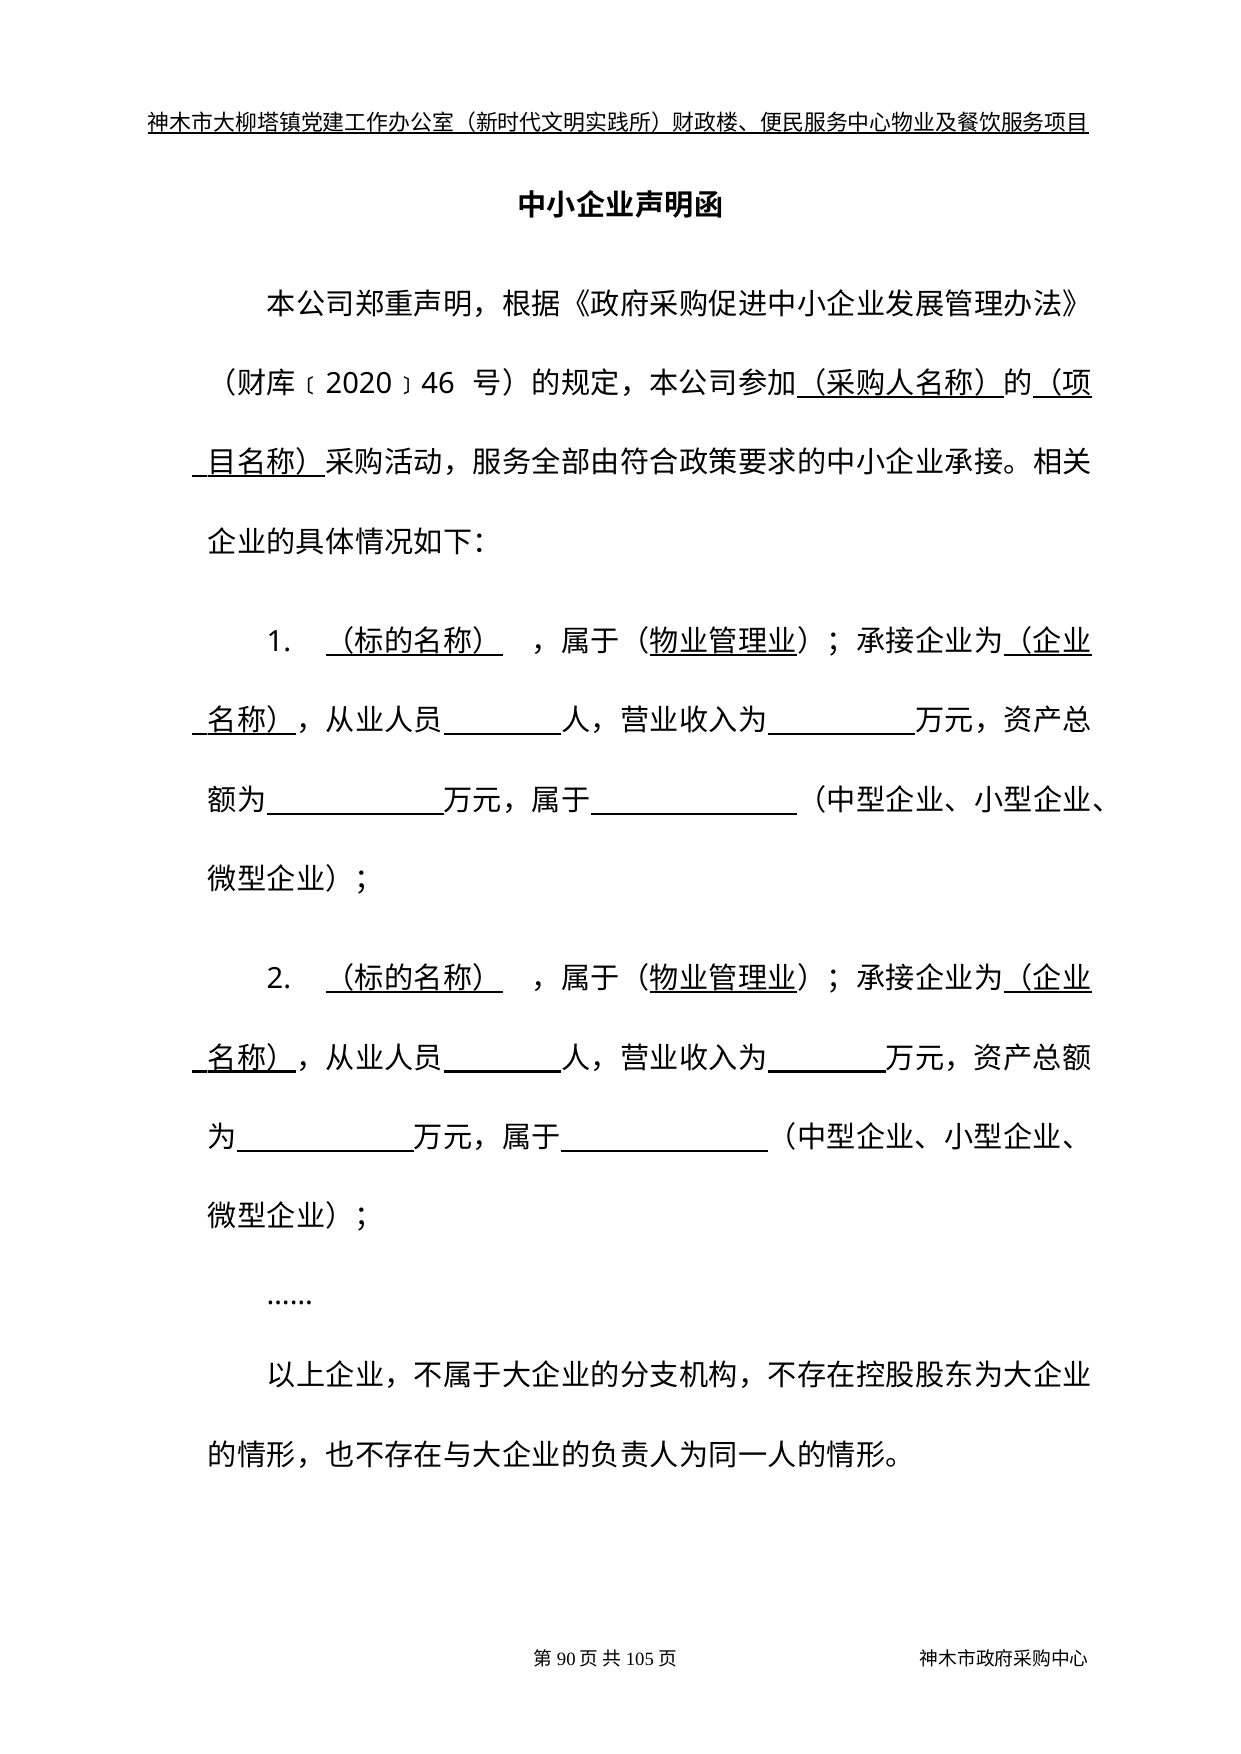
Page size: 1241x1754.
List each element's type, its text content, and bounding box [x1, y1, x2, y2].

text 1. （标的名称） ，属于（物业管理业）；承接企业为（企业名称），从业人员 人，营业收入为 万元，资产总额为 万元，属于 （中型企业、小型企业、微型企业）； [192, 599, 1092, 917]
text 2. （标的名称） ，属于（物业管理业）；承接企业为（企业名称），从业人员 人，营业收入为 万元，资产总额为 万元，属于 （中型企业、小型企业、微型企业）； [192, 936, 1092, 1254]
text …… [192, 1274, 1092, 1313]
text 中小企业声明函 [148, 163, 1092, 242]
text 以上企业，不属于大企业的分支机构，不存在控股股东为大企业的情形，也不存在与大企业的负责人为同一人的情形。 [192, 1333, 1092, 1492]
text 本公司郑重声明，根据《政府采购促进中小企业发展管理办法》（财库﹝2020﹞46 号）的规定，本公司参加（采购人名称）的（项目名称）采购活动，服务全部由符合政策要求的中小企业承接。相关企业的具体情况如下： [192, 262, 1092, 579]
